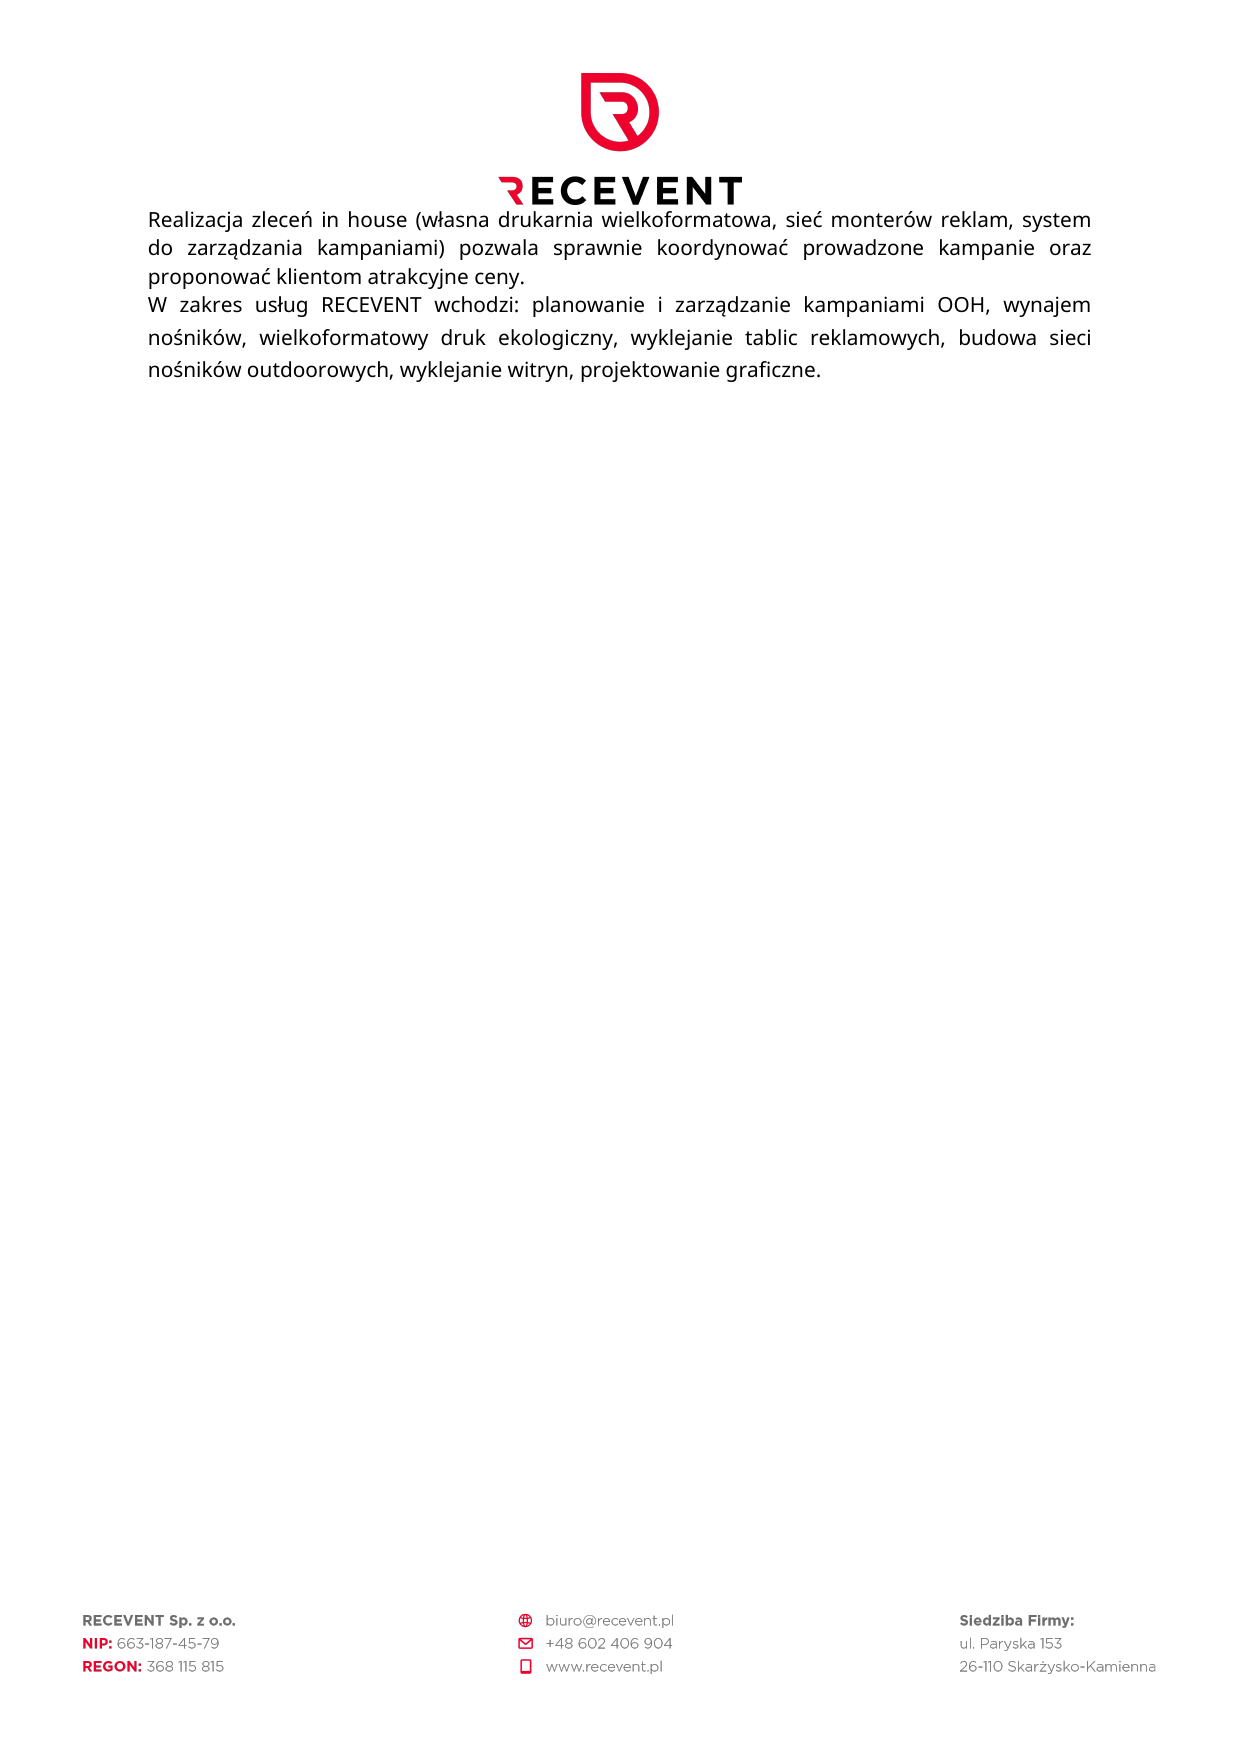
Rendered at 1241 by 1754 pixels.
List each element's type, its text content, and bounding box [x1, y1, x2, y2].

picture [0, 1605, 1238, 1754]
picture [498, 73, 742, 205]
text W zakres usług RECEVENT wchodzi: planowanie i zarządzanie kampaniami OOH, wynajem nośników, wielkoformatowy druk ekologiczny, wyklejanie tablic reklamowych, budowa sieci nośników outdoorowych, wyklejanie witryn, projektowanie graficzne. [148, 290, 1093, 384]
